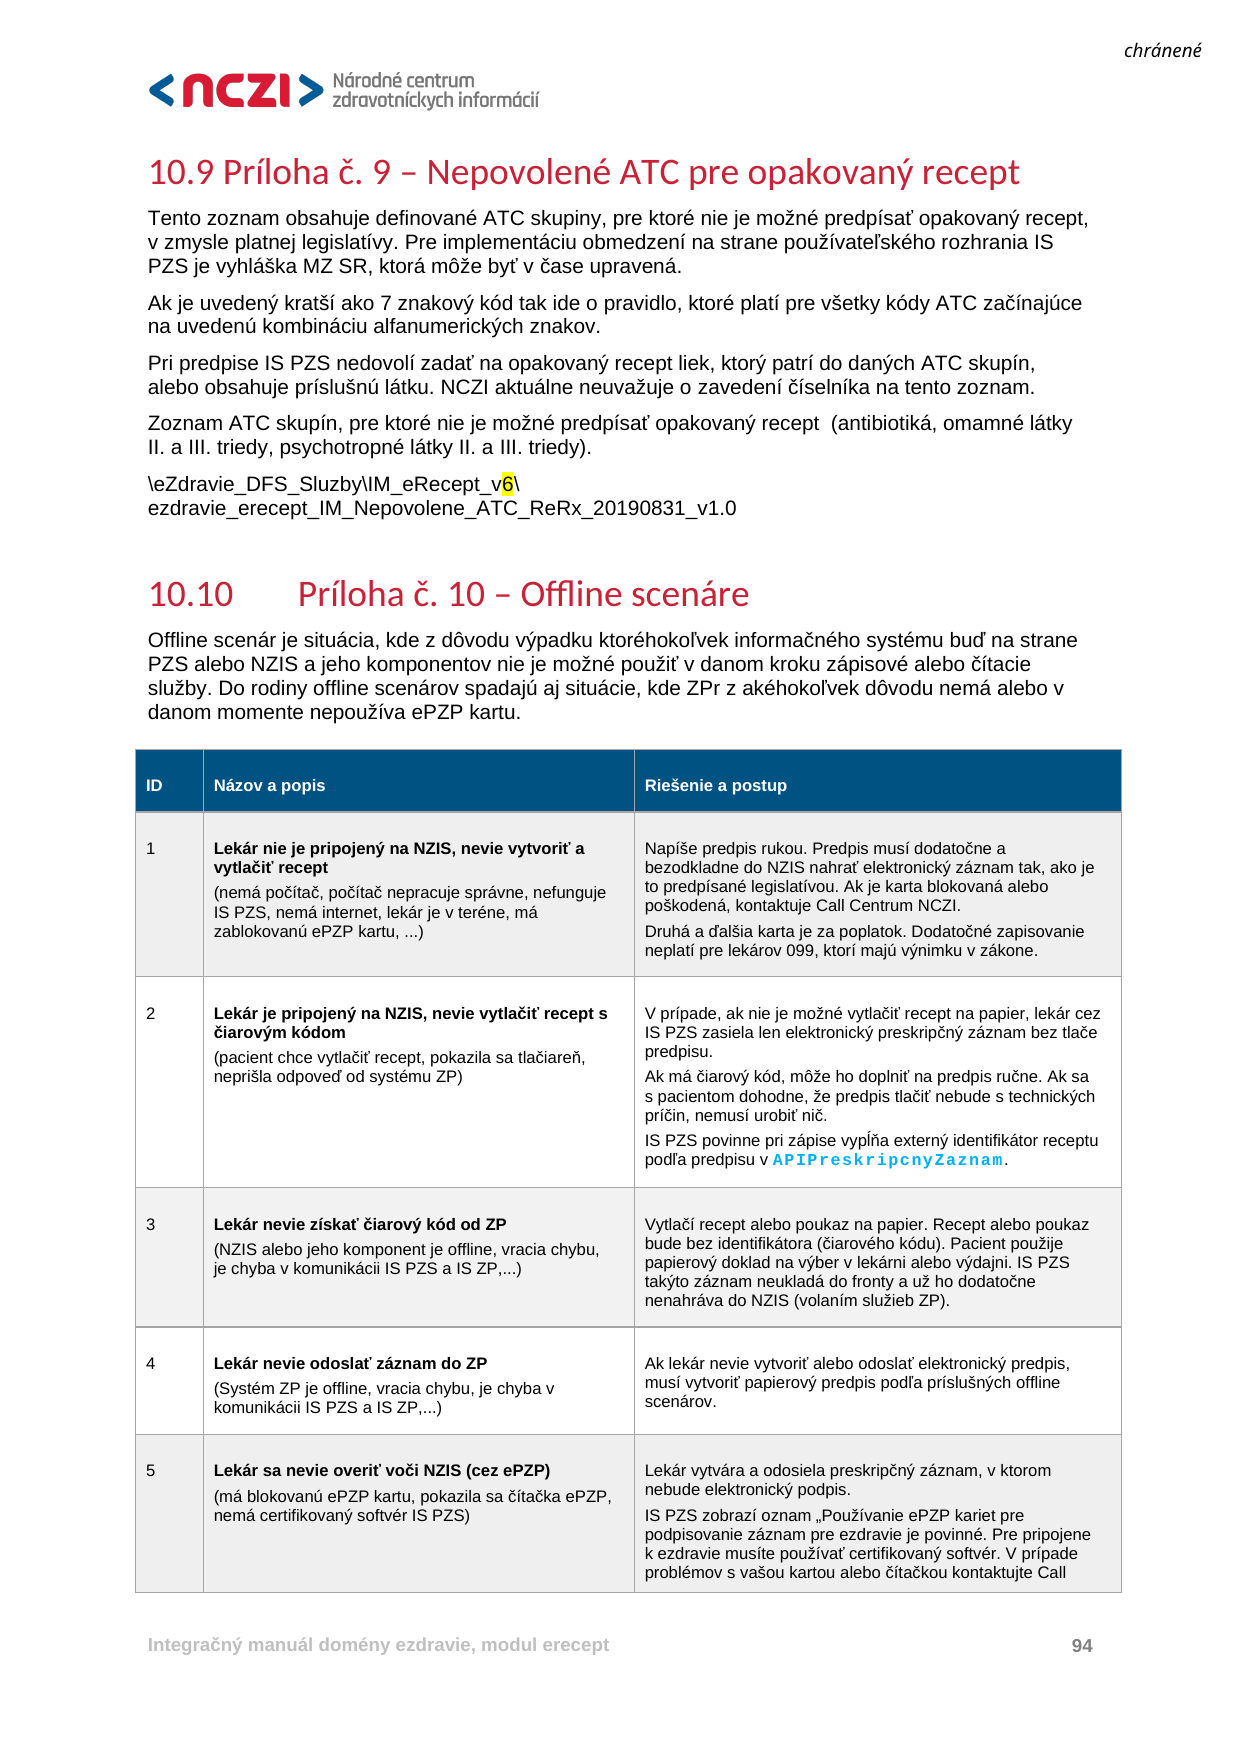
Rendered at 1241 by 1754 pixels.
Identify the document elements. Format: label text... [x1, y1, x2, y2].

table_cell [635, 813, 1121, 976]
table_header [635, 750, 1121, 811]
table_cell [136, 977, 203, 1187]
picture [137, 58, 552, 124]
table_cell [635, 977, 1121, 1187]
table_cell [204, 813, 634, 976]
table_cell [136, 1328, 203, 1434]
text Ak je uvedený kratší ako 7 znakový kód tak ide o pravidlo, ktoré platí pre všetky kódy ATC začínajúce na uvedenú kombináciu alfanumerických znakov. [148, 290, 1093, 338]
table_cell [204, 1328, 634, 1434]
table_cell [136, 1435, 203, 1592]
text Offline scenár je situácia, kde z dôvodu výpadku ktoréhokoľvek informačného systému buď na strane PZS alebo NZIS a jeho komponentov nie je možné použiť v danom kroku zápisové alebo čítacie služby. Do rodiny offline scenárov spadajú aj situácie, kde ZPr z akéhokoľvek dôvodu nemá alebo v danom momente nepoužíva ePZP kartu. [148, 628, 1093, 724]
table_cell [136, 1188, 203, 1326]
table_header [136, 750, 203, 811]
text Príloha č. 9 – Nepovolené ATC pre opakovaný recept [148, 148, 1093, 193]
text Pri predpise IS PZS nedovolí zadať na opakovaný recept liek, ktorý patrí do daných ATC skupín, alebo obsahuje príslušnú látku. NCZI aktuálne neuvažuje o zavedení číselníka na tento zoznam. [148, 351, 1093, 399]
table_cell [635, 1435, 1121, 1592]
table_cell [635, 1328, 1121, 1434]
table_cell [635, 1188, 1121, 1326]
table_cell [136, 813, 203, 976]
text Zoznam ATC skupín, pre ktoré nie je možné predpísať opakovaný recept (antibiotiká, omamné látky II. a III. triedy, psychotropné látky II. a III. triedy). [148, 411, 1093, 459]
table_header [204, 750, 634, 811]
text \eZdravie_DFS_Sluzby\IM_eRecept_v6\ezdravie_erecept_IM_Nepovolene_ATC_ReRx_20190831_v1.0 [148, 472, 1093, 519]
text Tento zoznam obsahuje definované ATC skupiny, pre ktoré nie je možné predpísať opakovaný recept, v zmysle platnej legislatívy. Pre implementáciu obmedzení na strane používateľského rozhrania IS PZS je vyhláška MZ SR, ktorá môže byť v čase upravená. [148, 206, 1093, 278]
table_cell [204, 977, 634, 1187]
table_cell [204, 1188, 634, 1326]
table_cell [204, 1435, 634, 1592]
text Príloha č. 10 – Offline scenáre [148, 569, 1093, 615]
